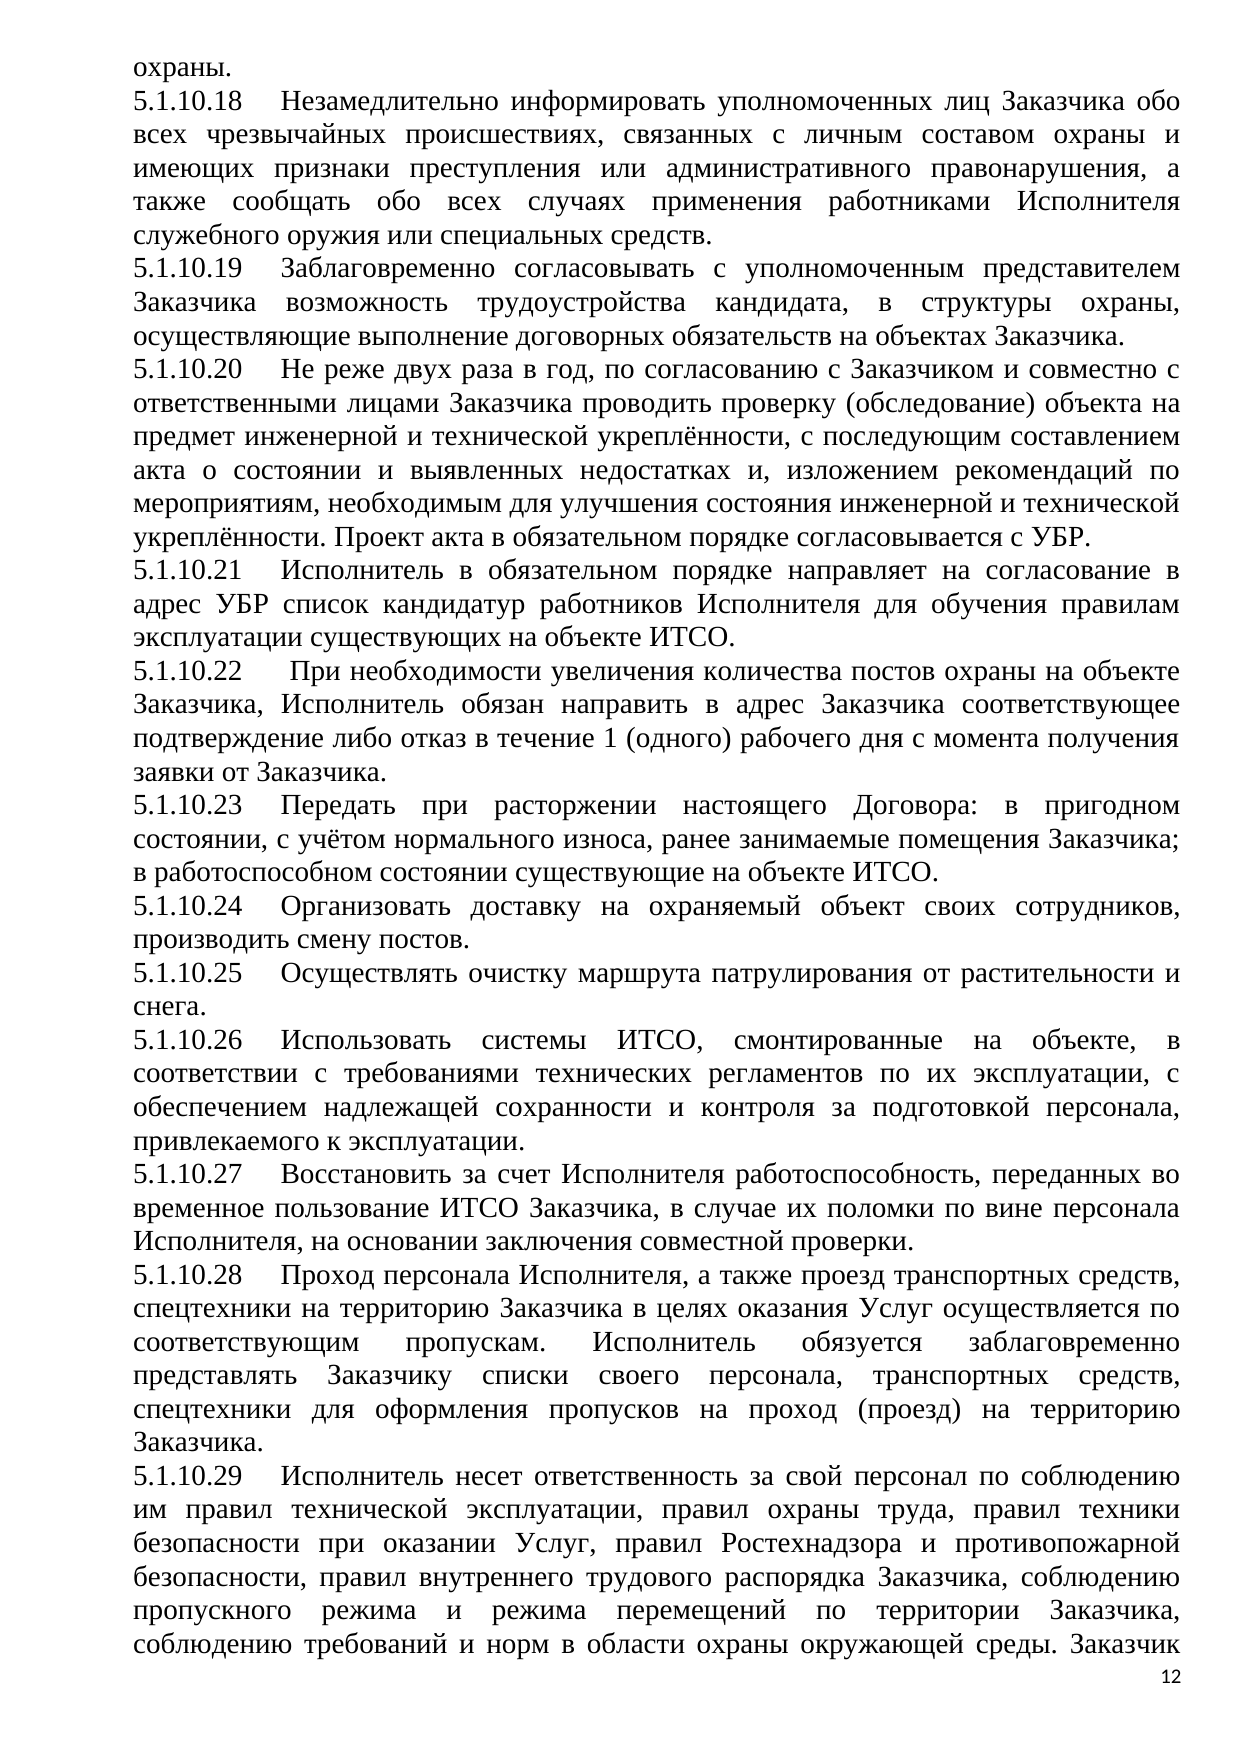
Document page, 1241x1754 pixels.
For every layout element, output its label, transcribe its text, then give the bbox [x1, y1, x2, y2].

list 5.1.10.27 Восстановить за счет Исполнителя работоспособность, переданных во временное пользование ИТСО Заказчика, в случае их поломки по вине персонала Исполнителя, на основании заключения совместной проверки. [133, 1156, 1181, 1257]
list 5.1.10.26 Использовать системы ИТСО, смонтированные на объекте, в соответствии с требованиями технических регламентов по их эксплуатации, с обеспечением надлежащей сохранности и контроля за подготовкой персонала, привлекаемого к эксплуатации. [133, 1022, 1181, 1156]
list 5.1.10.25 Осуществлять очистку маршрута патрулирования от растительности и снега. [133, 955, 1181, 1022]
list 5.1.10.21 Исполнитель в обязательном порядке направляет на согласование в адрес УБР список кандидатур работников Исполнителя для обучения правилам эксплуатации существующих на объекте ИТСО. [133, 552, 1181, 653]
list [133, 49, 1181, 83]
list 5.1.10.24 Организовать доставку на охраняемый объект своих сотрудников, производить смену постов. [133, 888, 1181, 955]
list 5.1.10.18 Незамедлительно информировать уполномоченных лиц Заказчика обо всех чрезвычайных происшествиях, связанных с личным составом охраны и имеющих признаки преступления или административного правонарушения, а также сообщать обо всех случаях применения работниками Исполнителя служебного оружия или специальных средств. [133, 83, 1181, 251]
list 5.1.10.23 Передать при расторжении настоящего Договора: в пригодном состоянии, с учётом нормального износа, ранее занимаемые помещения Заказчика; в работоспособном состоянии существующие на объекте ИТСО. [133, 787, 1181, 888]
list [133, 1458, 1181, 1659]
list 5.1.10.20 Не реже двух раза в год, по согласованию с Заказчиком и совместно с ответственными лицами Заказчика проводить проверку (обследование) объекта на предмет инженерной и технической укреплённости, с последующим составлением акта о состоянии и выявленных недостатках и, изложением рекомендаций по мероприятиям, необходимым для улучшения состояния инженерной и технической укреплённости. Проект акта в обязательном порядке согласовывается с УБР. [133, 351, 1181, 552]
list 5.1.10.28 Проход персонала Исполнителя, а также проезд транспортных средств, спецтехники на территорию Заказчика в целях оказания Услуг осуществляется по соответствующим пропускам. Исполнитель обязуется заблаговременно представлять Заказчику списки своего персонала, транспортных средств, спецтехники для оформления пропусков на проход (проезд) на территорию Заказчика. [133, 1257, 1181, 1458]
list 5.1.10.22 При необходимости увеличения количества постов охраны на объекте Заказчика, Исполнитель обязан направить в адрес Заказчика соответствующее подтверждение либо отказ в течение 1 (одного) рабочего дня с момента получения заявки от Заказчика. [133, 653, 1181, 787]
list 5.1.10.19 Заблаговременно согласовывать с уполномоченным представителем Заказчика возможность трудоустройства кандидата, в структуры охраны, осуществляющие выполнение договорных обязательств на объектах Заказчика. [133, 251, 1181, 351]
